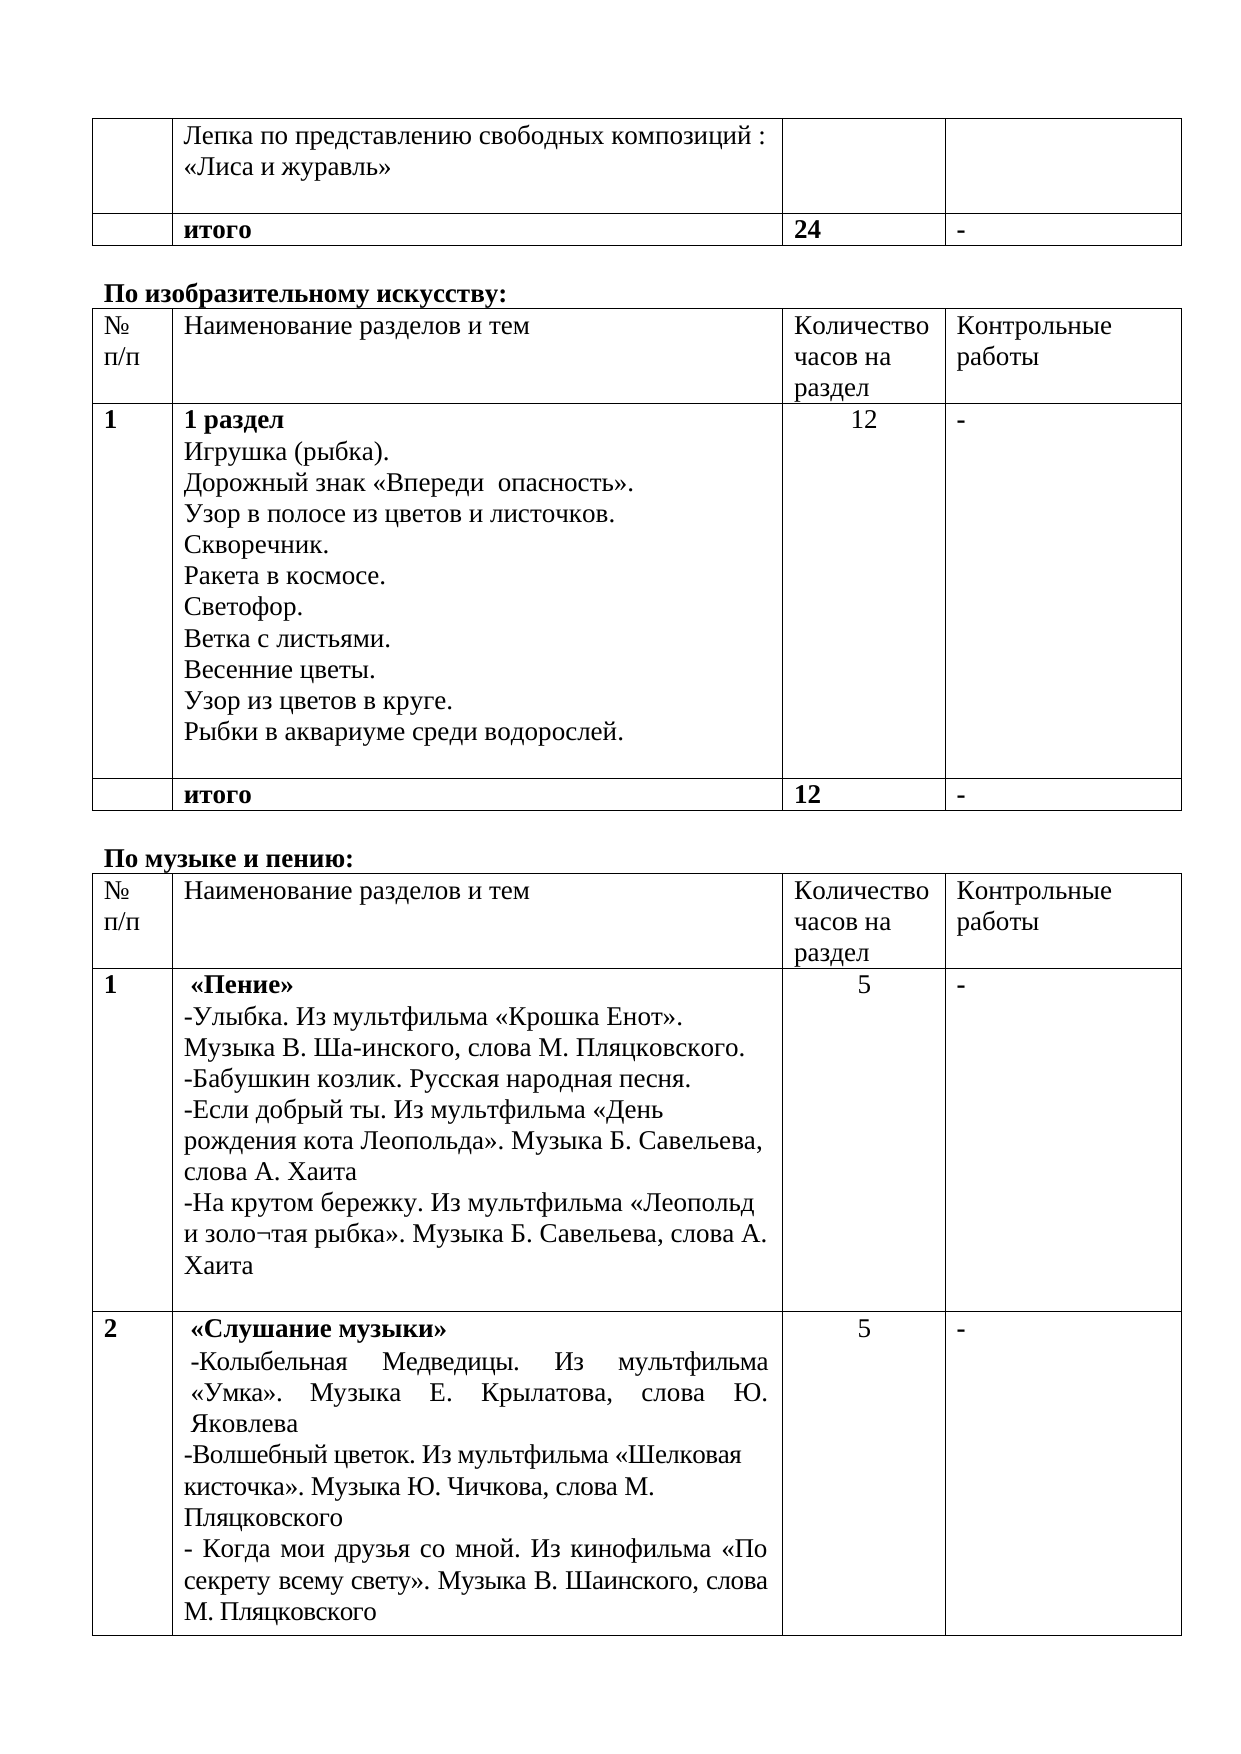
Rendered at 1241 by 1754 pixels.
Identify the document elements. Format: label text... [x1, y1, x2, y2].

table_header Наименование разделов и тем [173, 309, 782, 403]
table_cell - [946, 214, 1181, 245]
table_cell 24 [783, 214, 945, 245]
table_header № п/п [93, 309, 172, 403]
table_cell итого [173, 779, 782, 809]
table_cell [173, 119, 782, 213]
table_cell 5 [783, 1312, 945, 1635]
table_cell 12 [783, 404, 945, 777]
table_cell 1 [93, 969, 172, 1311]
table_cell 2 [93, 1312, 172, 1635]
table_header № п/п [93, 874, 172, 967]
table_cell - [946, 404, 1181, 777]
table_header Наименование разделов и тем [173, 874, 782, 967]
table_cell 12 [783, 779, 945, 809]
table_cell «Пение» -Улыбка. Из мультфильма «Крошка Енот». Музыка В. Ша-инского, слова М. Пляцковского. -Бабушкин козлик. Русская народная песня. -Если добрый ты. Из мультфильма «День рождения кота Леопольда». Музыка Б. Савельева, слова А. Хаита -На крутом бережку. Из мультфильма «Леопольд и золо¬тая рыбка». Музыка Б. Савельева, слова А. Хаита [173, 969, 782, 1311]
table_cell итого [173, 214, 782, 245]
table_header Контрольные работы [946, 309, 1181, 403]
table_cell [946, 119, 1181, 213]
table_cell - [946, 969, 1181, 1311]
table_cell 5 [783, 969, 945, 1311]
table_cell - [946, 779, 1181, 809]
table_header Контрольные работы [946, 874, 1181, 967]
table_cell 1 [93, 404, 172, 777]
table_cell 9 [783, 119, 945, 213]
text По музыке и пению: [103, 842, 1167, 873]
table_cell - [946, 1312, 1181, 1635]
text По изобразительному искусству: [103, 277, 1167, 308]
table_header Количество часов на раздел [783, 874, 945, 967]
table_cell [93, 214, 172, 245]
table_cell 1 раздел Игрушка (рыбка). Дорожный знак «Впереди опасность». Узор в полосе из цветов и листочков. Скворечник. Ракета в космосе. Светофор. Ветка с листьями. Весенние цветы. Узор из цветов в круге. Рыбки в аквариуме среди водорослей. [173, 404, 782, 777]
table_cell 3 [93, 119, 172, 213]
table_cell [173, 1312, 782, 1635]
table_header Количество часов на раздел [783, 309, 945, 403]
table_cell [93, 779, 172, 809]
